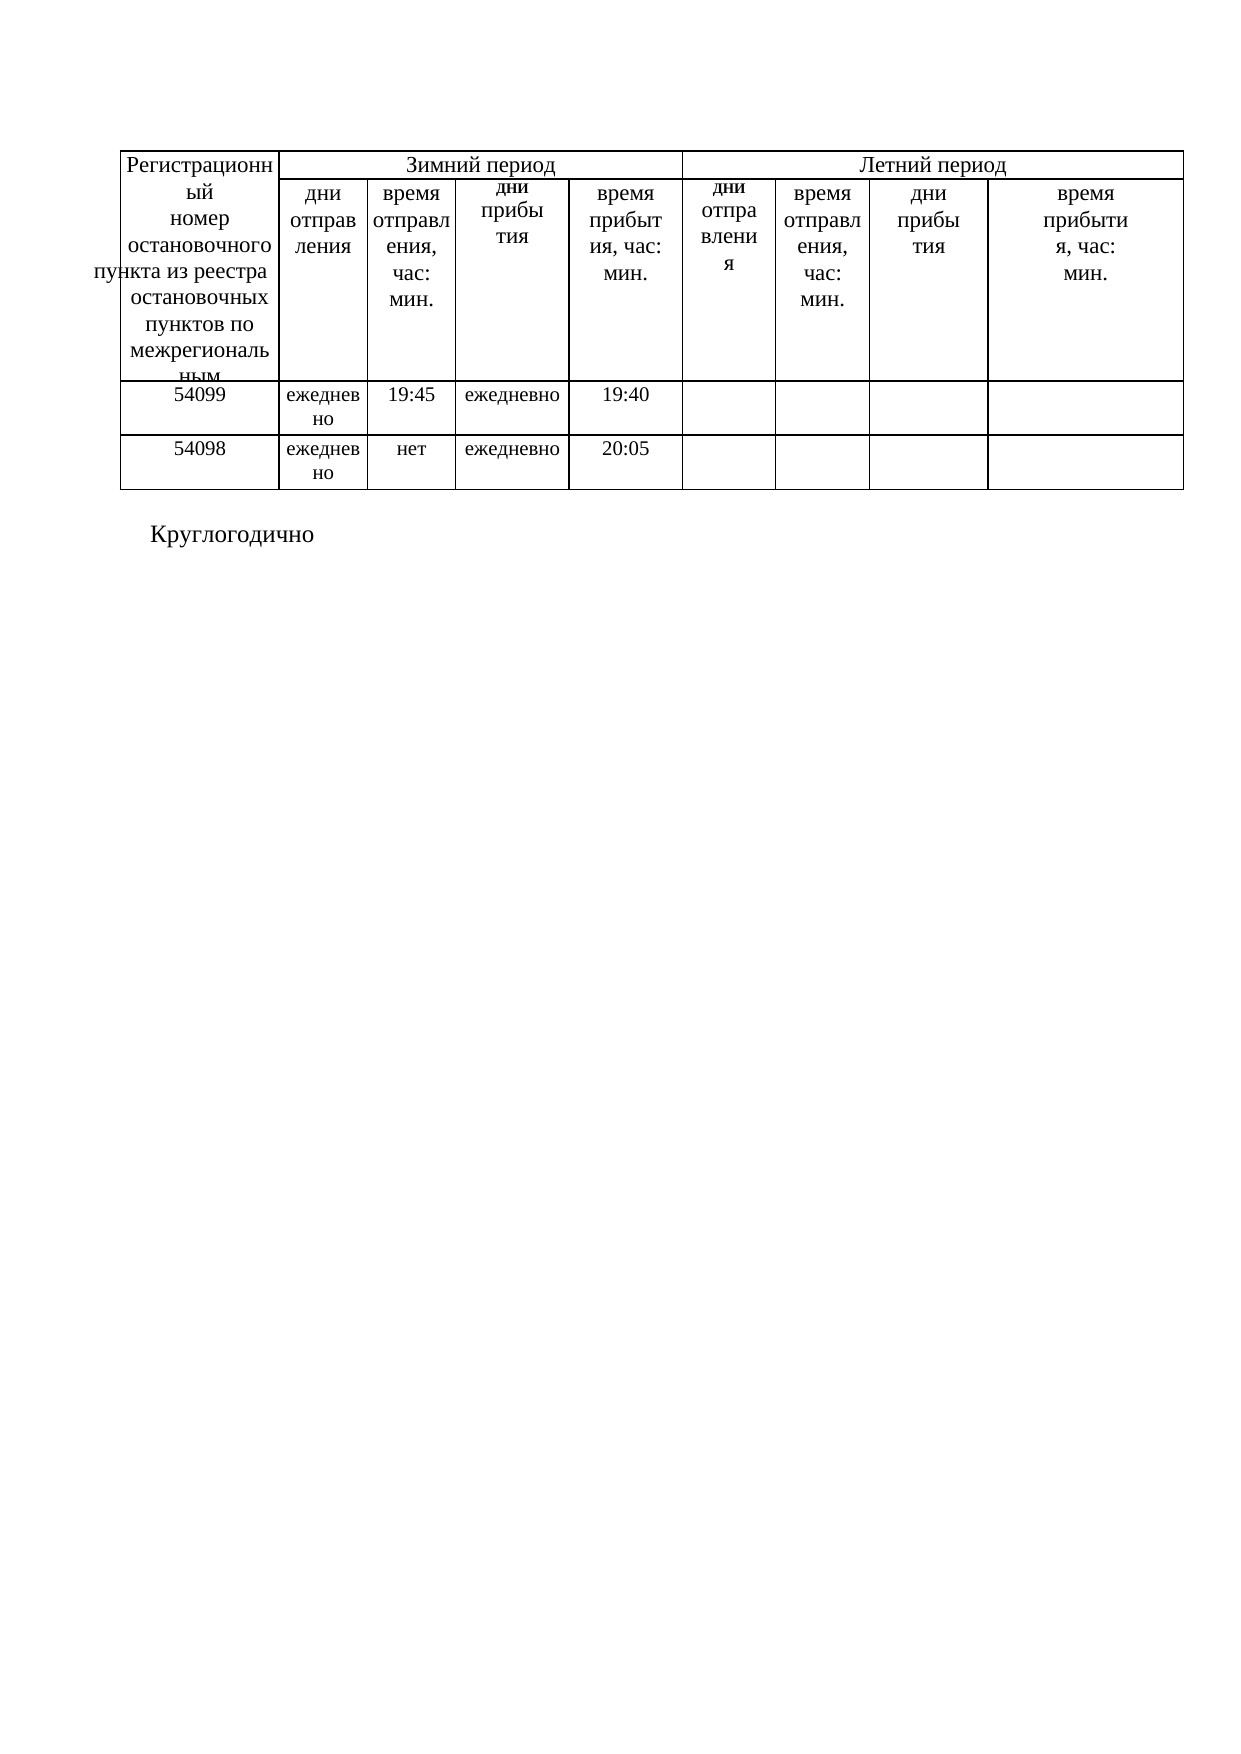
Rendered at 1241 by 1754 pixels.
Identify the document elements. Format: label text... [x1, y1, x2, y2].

table_cell нет [368, 436, 455, 489]
table_cell ДНИ отпра влени я [683, 180, 775, 380]
table_cell [683, 382, 775, 434]
table_header Зимний период [280, 152, 682, 178]
table_cell дни отправ ления [280, 180, 367, 380]
table_cell 54098 [121, 436, 278, 489]
table_cell ежедневно [456, 436, 568, 489]
table_cell время прибыти я, час: мин. [989, 180, 1183, 380]
table_cell ДНИ прибы тия [456, 180, 568, 380]
table_cell [989, 436, 1183, 489]
table_cell [870, 382, 987, 434]
table_cell 54099 [121, 382, 278, 434]
table_cell время прибыт ия, час: мин. [570, 180, 682, 380]
table_cell [776, 382, 869, 434]
table_cell ежедневно [280, 382, 367, 434]
table_cell дни прибы тия [870, 180, 987, 380]
table_cell 19:40 [570, 382, 682, 434]
table_cell 19:45 [368, 382, 455, 434]
table_header Регистрационный номер остановочного пункта из реестра остановочных пунктов по межрегиональным маршрутам регулярных перевозок [121, 152, 278, 380]
table_cell ежедневно [456, 382, 568, 434]
table_cell время отправл ения, час: мин. [776, 180, 869, 380]
text Круглогодично [150, 519, 1090, 548]
table_cell [683, 436, 775, 489]
table_cell [870, 436, 987, 489]
table_cell [989, 382, 1183, 434]
table_cell время отправл ения, час: мин. [368, 180, 455, 380]
table_cell [776, 436, 869, 489]
table_header Летний период [683, 152, 1183, 178]
table_cell 20:05 [570, 436, 682, 489]
table_cell ежедневно [280, 436, 367, 489]
